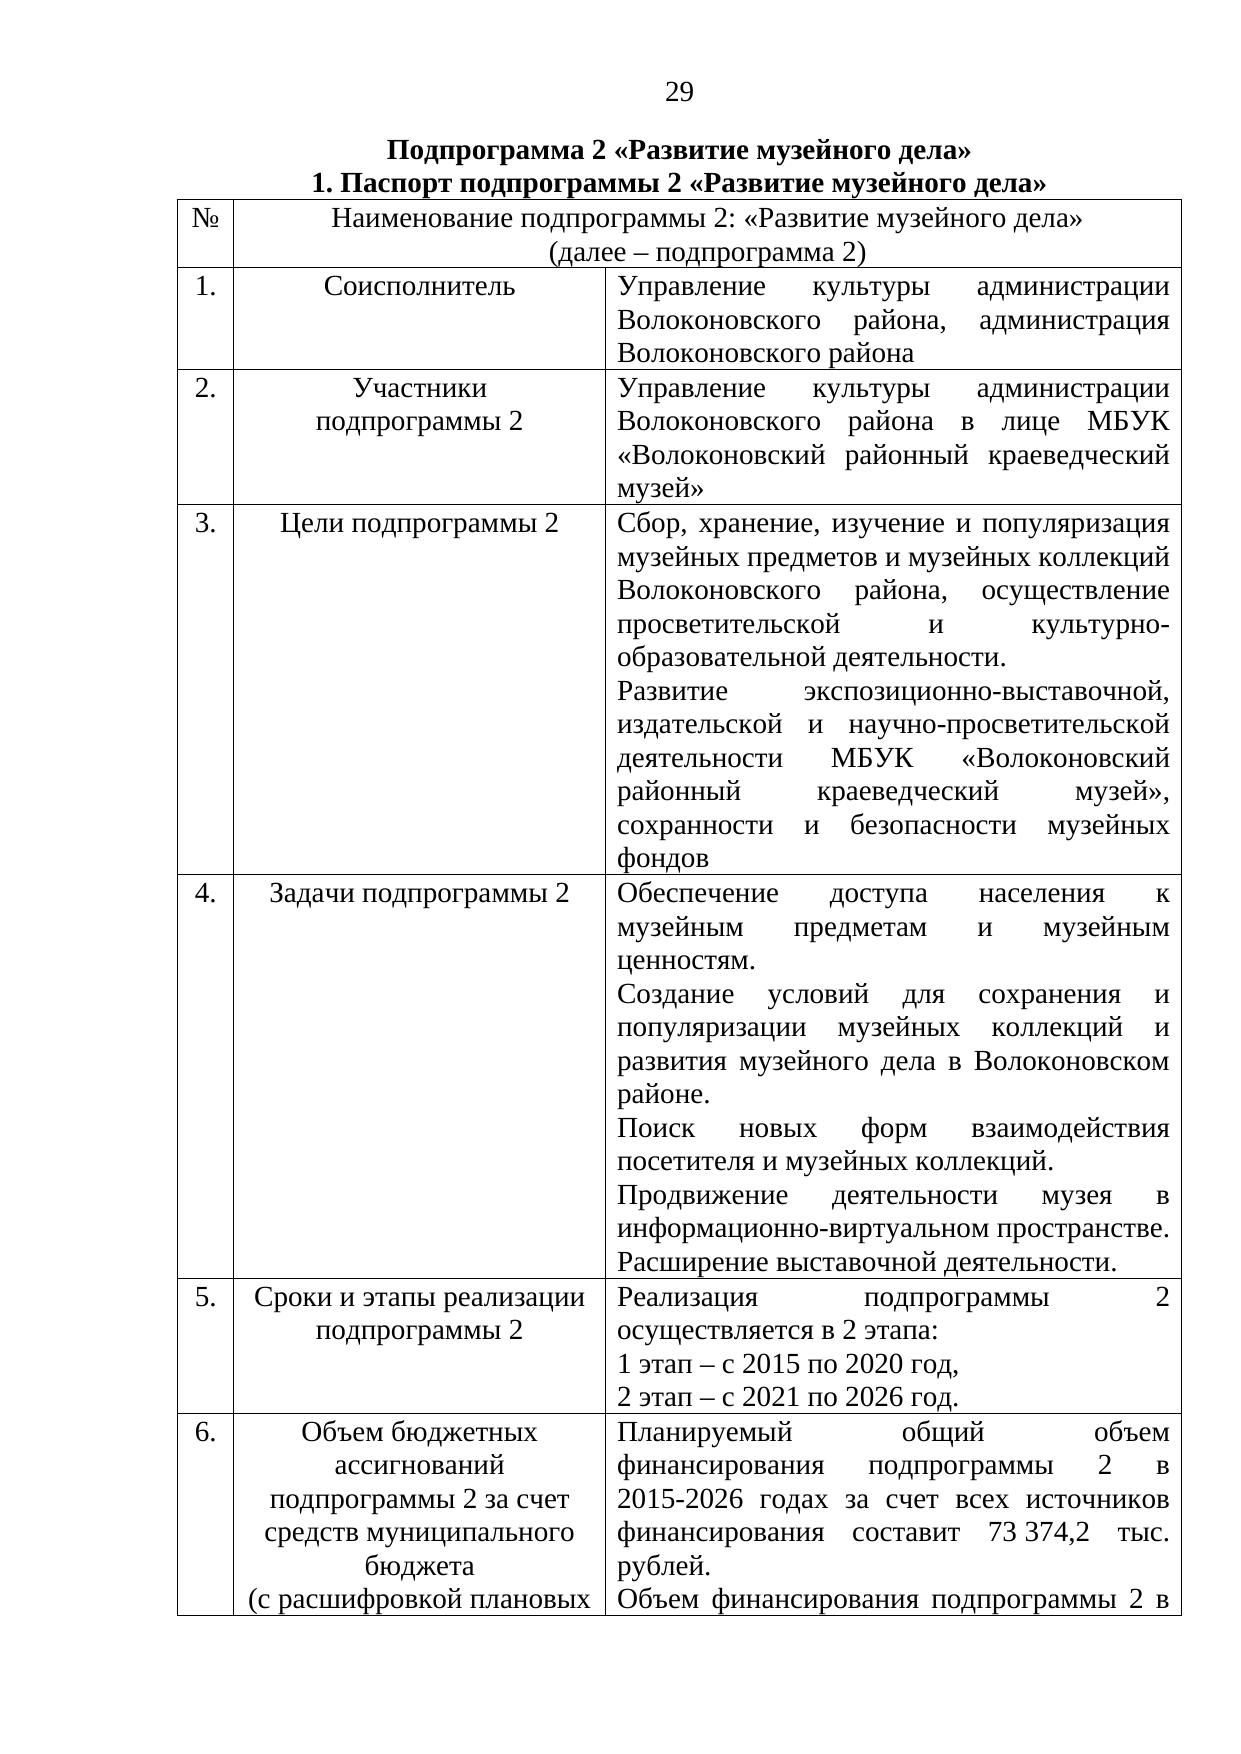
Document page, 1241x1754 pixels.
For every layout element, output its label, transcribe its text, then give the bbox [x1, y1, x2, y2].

table_cell Сроки и этапы реализации подпрограммы 2 [234, 1279, 605, 1413]
table_cell 2. [178, 370, 233, 504]
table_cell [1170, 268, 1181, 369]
table_cell 1. [178, 268, 233, 369]
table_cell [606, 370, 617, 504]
table_cell 5. [178, 1279, 233, 1413]
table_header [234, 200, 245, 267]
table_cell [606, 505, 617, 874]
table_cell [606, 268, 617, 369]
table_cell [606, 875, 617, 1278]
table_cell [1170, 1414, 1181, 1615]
table_cell Задачи подпрограммы 2 [234, 875, 605, 1278]
table_cell 4. [178, 875, 233, 1278]
table_cell 3. [178, 505, 233, 874]
table_cell Соисполнитель [234, 268, 605, 369]
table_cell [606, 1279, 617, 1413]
table_cell 6. [178, 1414, 233, 1615]
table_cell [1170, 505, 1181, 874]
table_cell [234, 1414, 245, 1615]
table_cell Цели подпрограммы 2 [234, 505, 605, 874]
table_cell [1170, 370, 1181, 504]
table_cell Участники подпрограммы 2 [234, 370, 605, 504]
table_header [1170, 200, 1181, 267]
text Подпрограмма 2 «Развитие музейного дела» [177, 132, 1181, 166]
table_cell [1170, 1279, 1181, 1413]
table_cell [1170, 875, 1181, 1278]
text 1. Паспорт подпрограммы 2 «Развитие музейного дела» [177, 166, 1181, 199]
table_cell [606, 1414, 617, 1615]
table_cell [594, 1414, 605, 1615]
table_header № [178, 200, 233, 267]
